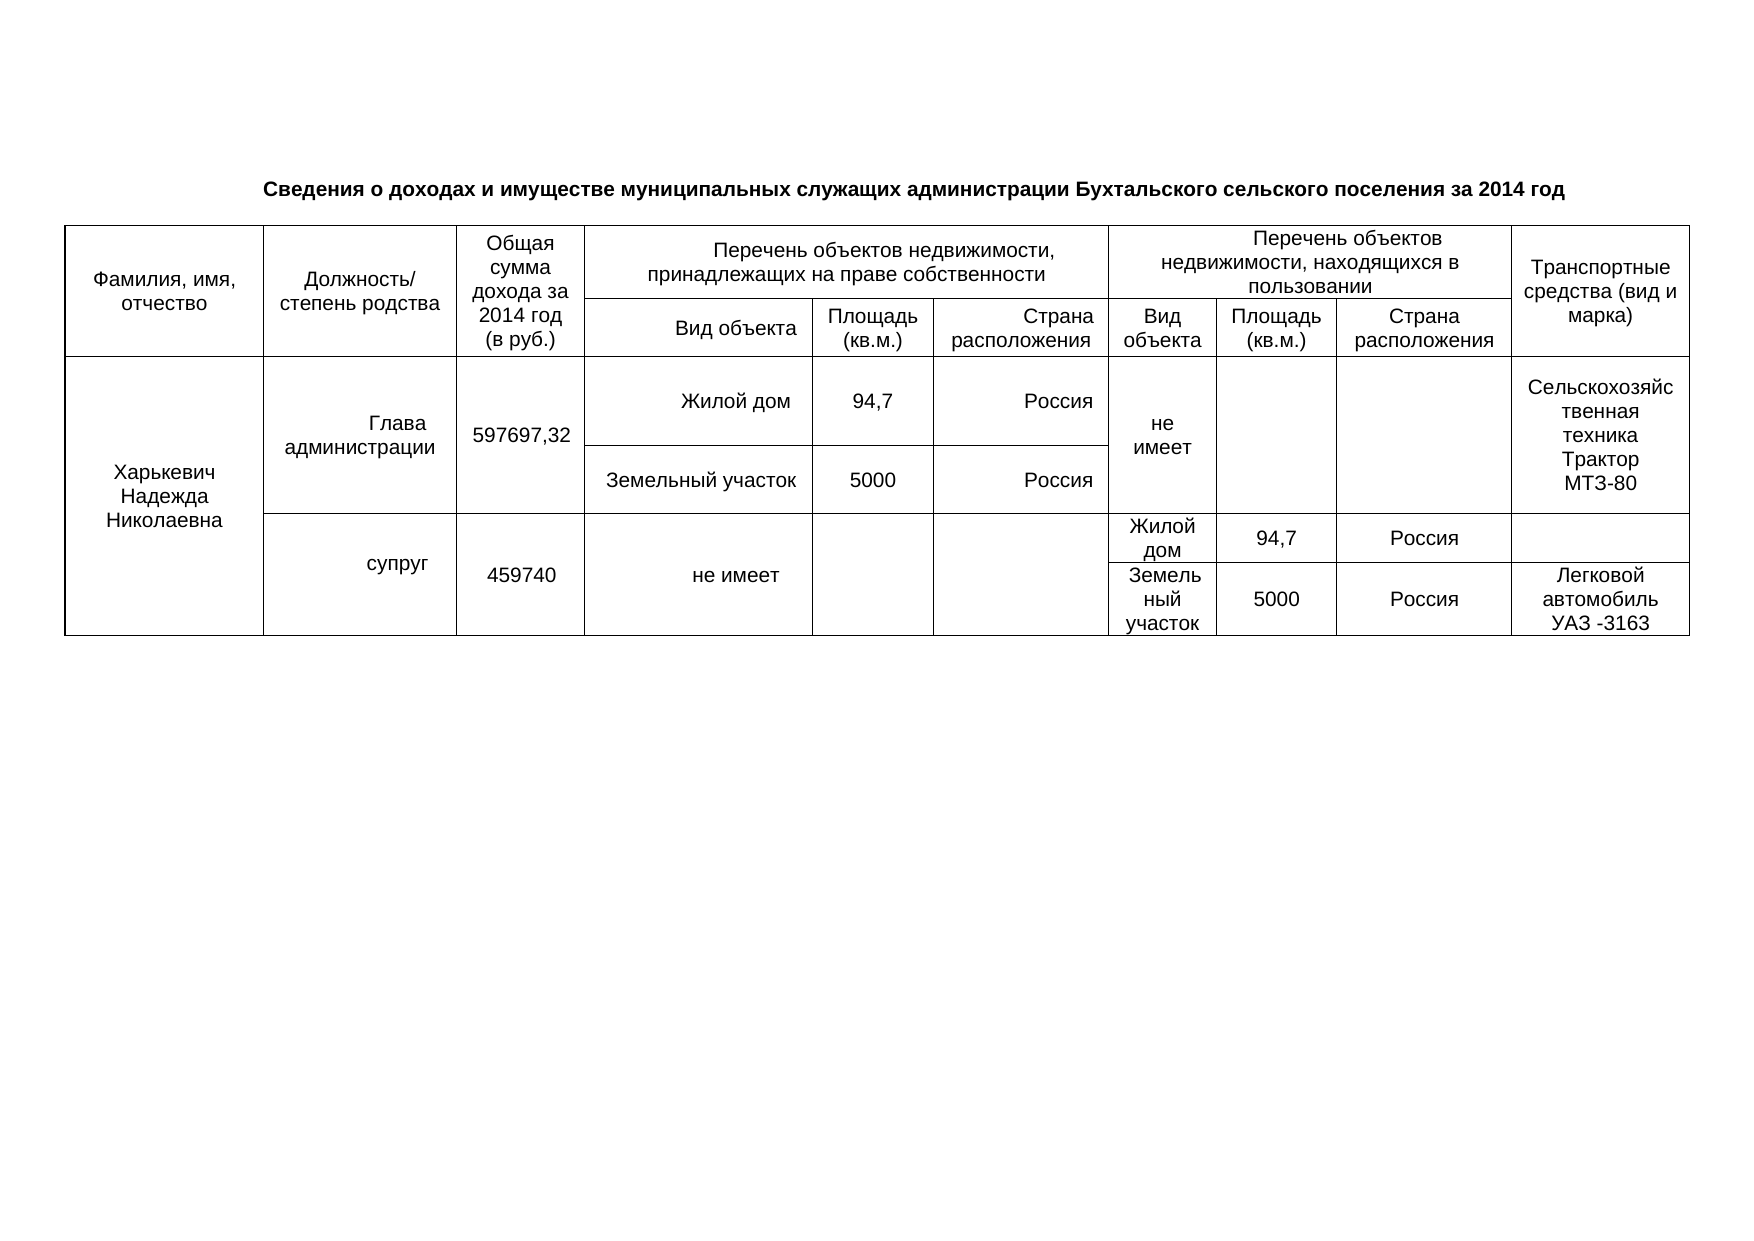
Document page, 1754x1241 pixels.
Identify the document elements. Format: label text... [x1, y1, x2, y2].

table_cell [1337, 357, 1511, 513]
table_cell 94,7 [813, 357, 933, 445]
table_cell не имеет [1109, 357, 1216, 513]
table_header Фамилия, имя, отчество [66, 226, 263, 356]
table_header Общая сумма дохода за 2014 год (в руб.) [457, 226, 584, 356]
table_cell Площадь (кв.м.) [1217, 299, 1336, 356]
table_cell Страна расположения [934, 299, 1108, 356]
table_cell Сельскохозяйственная техника Трактор МТЗ-80 [1512, 357, 1689, 513]
table_header Должность/ степень родства [264, 226, 456, 356]
table_cell Земельный участок [1109, 563, 1216, 635]
table_cell Площадь (кв.м.) [813, 299, 933, 356]
text Сведения о доходах и имуществе муниципальных служащих администрации Бухтальского сельского поселения за 2014 год [118, 177, 1636, 201]
table_cell Россия [934, 357, 1108, 445]
table_cell Жилой дом [585, 357, 812, 445]
table_cell Земельный участок [585, 446, 812, 513]
table_cell 459740 [457, 514, 584, 635]
table_cell [934, 514, 1108, 635]
table_cell 94,7 [1217, 514, 1336, 562]
table_cell не имеет [585, 514, 812, 635]
table_cell Вид объекта [585, 299, 812, 356]
table_header Перечень объектов недвижимости, принадлежащих на праве собственности [585, 226, 1108, 298]
table_cell Глава администрации [264, 357, 456, 513]
table_header Перечень объектов недвижимости, находящихся в пользовании [1109, 226, 1511, 298]
table_cell [1217, 357, 1336, 513]
table_cell Легковой автомобиль УАЗ -3163 [1512, 563, 1689, 635]
table_cell 5000 [1217, 563, 1336, 635]
table_cell [813, 514, 933, 635]
table_cell [1512, 514, 1689, 562]
table_cell Харькевич Надежда Николаевна [66, 357, 263, 635]
table_cell супруг [264, 514, 456, 635]
table_cell Жилой дом [1109, 514, 1216, 562]
table_cell Россия [1337, 563, 1511, 635]
table_cell Россия [934, 446, 1108, 513]
table_cell Вид объекта [1109, 299, 1216, 356]
table_cell 597697,32 [457, 357, 584, 513]
table_cell Страна расположения [1337, 299, 1511, 356]
table_header Транспортные средства (вид и марка) [1512, 226, 1689, 356]
table_cell 5000 [813, 446, 933, 513]
table_cell Россия [1337, 514, 1511, 562]
